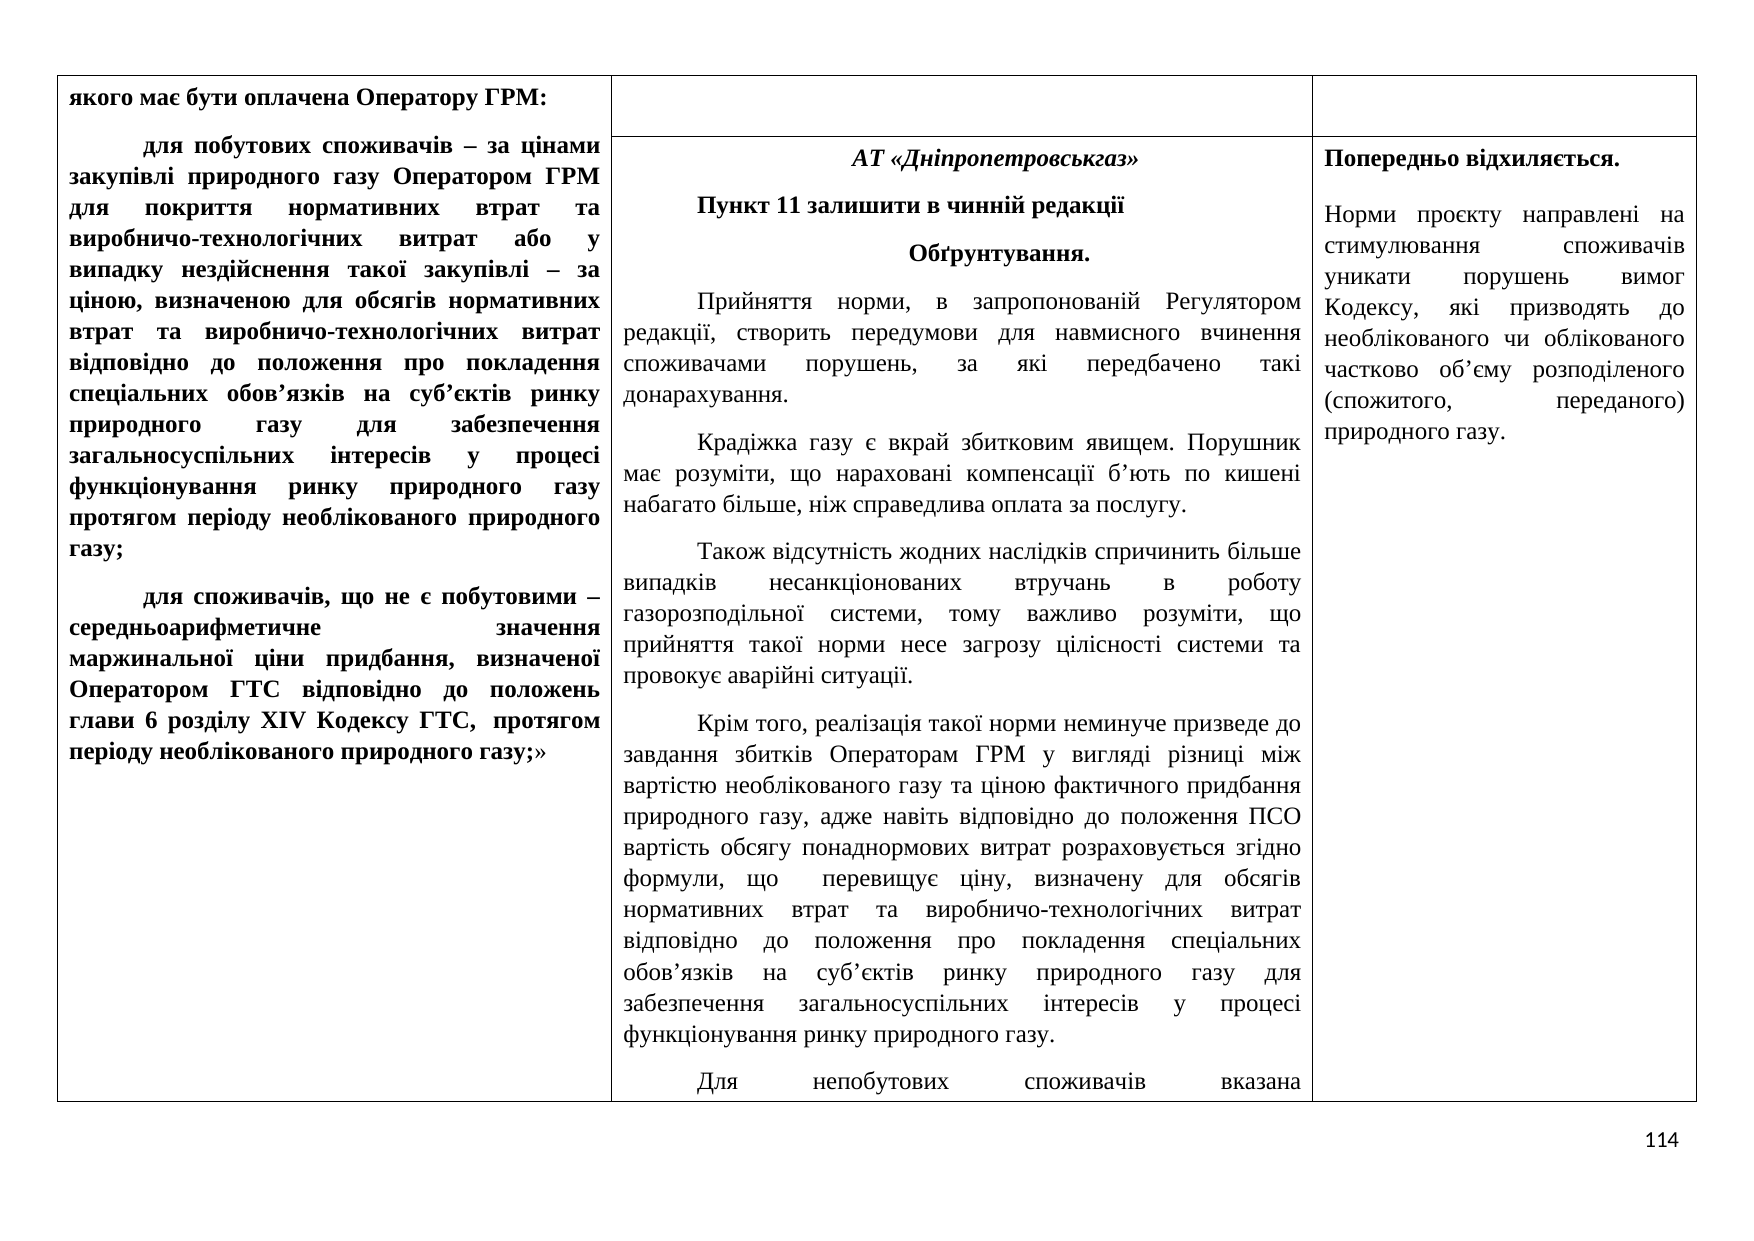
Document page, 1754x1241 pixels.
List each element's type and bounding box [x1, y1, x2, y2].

table_cell [612, 137, 1312, 1101]
table_cell [1313, 76, 1696, 136]
table_cell [612, 76, 1312, 136]
table_cell [1313, 137, 1696, 1101]
